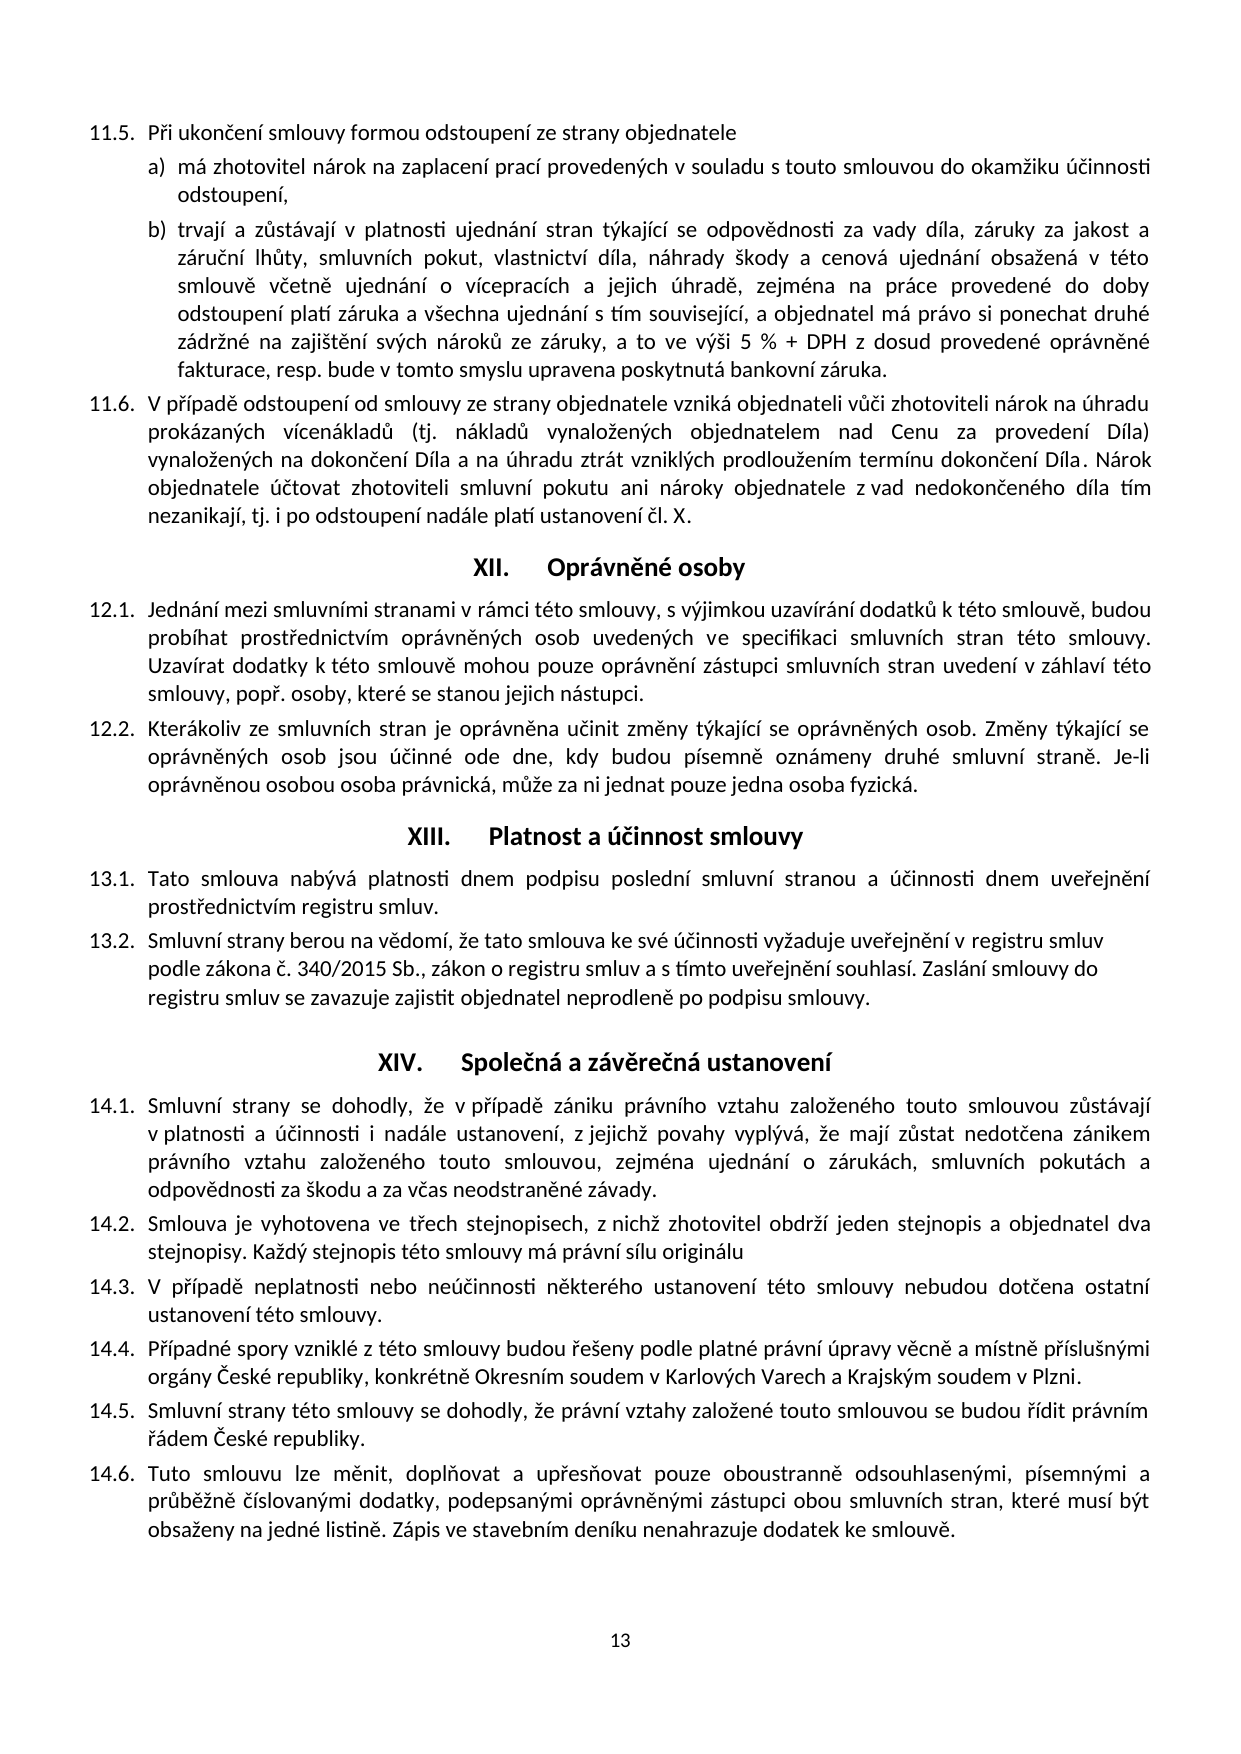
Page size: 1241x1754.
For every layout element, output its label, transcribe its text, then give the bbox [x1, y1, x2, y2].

list Tuto smlouvu lze měnit, doplňovat a upřesňovat pouze oboustranně odsouhlasenými, písemnými a průběžně číslovanými dodatky, podepsanými oprávněnými zástupci obou smluvních stran, které musí být obsaženy na jedné listině. Zápis ve stavebním deníku nenahrazuje dodatek ke smlouvě. [89, 1459, 1152, 1543]
subtitle Platnost a účinnost smlouvy [103, 819, 1152, 852]
subtitle Společná a závěrečná ustanovení [103, 1046, 1152, 1079]
list trvají a zůstávají v platnosti ujednání stran týkající se odpovědnosti za vady díla, záruky za jakost a záruční lhůty, smluvních pokut, vlastnictví díla, náhrady škody a cenová ujednání obsažená v této smlouvě včetně ujednání o vícepracích a jejich úhradě, zejména na práce provedené do doby odstoupení platí záruka a všechna ujednání s tím související, a objednatel má právo si ponechat druhé zádržné na zajištění svých nároků ze záruky, a to ve výši 5 % + DPH z dosud provedené oprávněné fakturace, resp. bude v tomto smyslu upravena poskytnutá bankovní záruka. [148, 215, 1152, 383]
subtitle Tato smlouva nabývá platnosti dnem podpisu poslední smluvní stranou a účinnosti dnem uveřejnění prostřednictvím registru smluv. [89, 864, 1152, 920]
list V případě odstoupení od smlouvy ze strany objednatele vzniká objednateli vůči zhotoviteli nárok na úhradu prokázaných vícenákladů (tj. nákladů vynaložených objednatelem nad Cenu za provedení Díla) vynaložených na dokončení Díla a na úhradu ztrát vzniklých prodloužením termínu dokončení Díla. Nárok objednatele účtovat zhotoviteli smluvní pokutu ani nároky objednatele z vad nedokončeného díla tím nezanikají, tj. i po odstoupení nadále platí ustanovení čl. X. [89, 389, 1152, 529]
subtitle Smluvní strany berou na vědomí, že tato smlouva ke své účinnosti vyžaduje uveřejnění v registru smluv podle zákona č. 340/2015 Sb., zákon o registru smluv a s tímto uveřejnění souhlasí. Zaslání smlouvy do registru smluv se zavazuje zajistit objednatel neprodleně po podpisu smlouvy. [89, 927, 1152, 1011]
list Smluvní strany se dohodly, že v případě zániku právního vztahu založeného touto smlouvou zůstávají v platnosti a účinnosti i nadále ustanovení, z jejichž povahy vyplývá, že mají zůstat nedotčena zánikem právního vztahu založeného touto smlouvou, zejména ujednání o zárukách, smluvních pokutách a odpovědnosti za škodu a za včas neodstraněné závady. [89, 1091, 1152, 1203]
list Smluvní strany této smlouvy se dohodly, že právní vztahy založené touto smlouvou se budou řídit právním řádem České republiky. [89, 1396, 1152, 1452]
list Smlouva je vyhotovena ve třech stejnopisech, z nichž zhotovitel obdrží jeden stejnopis a objednatel dva stejnopisy. Každý stejnopis této smlouvy má právní sílu originálu [89, 1209, 1152, 1266]
list má zhotovitel nárok na zaplacení prací provedených v souladu s touto smlouvou do okamžiku účinnosti odstoupení, [148, 152, 1152, 208]
list Případné spory vzniklé z této smlouvy budou řešeny podle platné právní úpravy věcně a místně příslušnými orgány České republiky, konkrétně Okresním soudem v Karlových Varech a Krajským soudem v Plzni. [89, 1334, 1152, 1390]
list V případě neplatnosti nebo neúčinnosti některého ustanovení této smlouvy nebudou dotčena ostatní ustanovení této smlouvy. [89, 1272, 1152, 1328]
subtitle Oprávněné osoby [103, 550, 1152, 583]
list Kterákoliv ze smluvních stran je oprávněna učinit změny týkající se oprávněných osob. Změny týkající se oprávněných osob jsou účinné ode dne, kdy budou písemně oznámeny druhé smluvní straně. Je-li oprávněnou osobou osoba právnická, může za ni jednat pouze jedna osoba fyzická. [89, 714, 1152, 798]
list Jednání mezi smluvními stranami v rámci této smlouvy, s výjimkou uzavírání dodatků k této smlouvě, budou probíhat prostřednictvím oprávněných osob uvedených ve specifikaci smluvních stran této smlouvy. Uzavírat dodatky k této smlouvě mohou pouze oprávnění zástupci smluvních stran uvedení v záhlaví této smlouvy, popř. osoby, které se stanou jejich nástupci. [89, 596, 1152, 708]
list Při ukončení smlouvy formou odstoupení ze strany objednatele [89, 118, 1152, 146]
